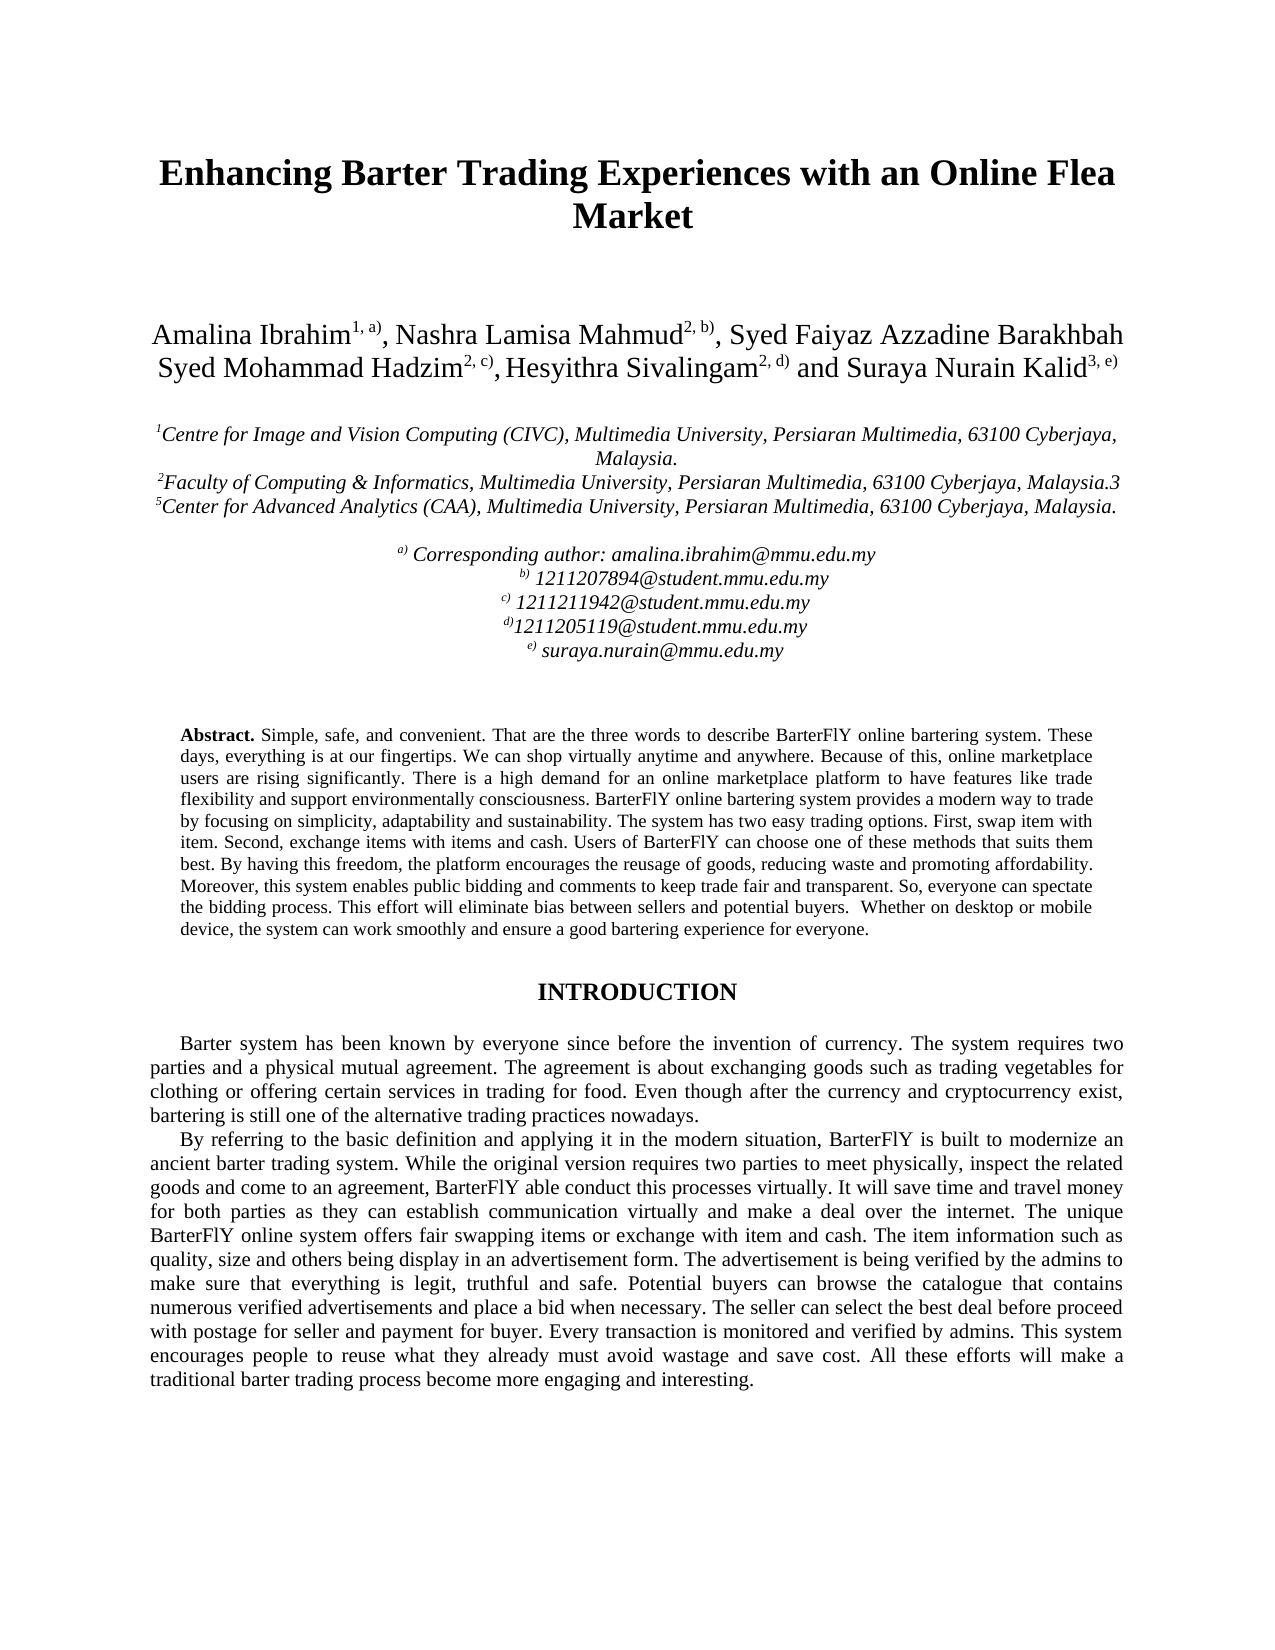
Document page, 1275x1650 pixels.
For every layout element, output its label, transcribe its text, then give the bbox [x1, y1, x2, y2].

text d)1211205119@student.mmu.edu.my [187, 614, 1125, 638]
text c) 1211211942@student.mmu.edu.my [187, 590, 1125, 614]
text Barter system has been known by everyone since before the invention of currency. The system requires two parties and a physical mutual agreement. The agreement is about exchanging goods such as trading vegetables for clothing or offering certain services in trading for food. Even though after the currency and cryptocurrency exist, bartering is still one of the alternative trading practices nowadays. [150, 1031, 1125, 1127]
text 1Centre for Image and Vision Computing (CIVC), Multimedia University, Persiaran Multimedia, 63100 Cyberjaya, Malaysia. [150, 421, 1125, 469]
text By referring to the basic definition and applying it in the modern situation, BarterFlY is built to modernize an ancient barter trading system. While the original version requires two parties to meet physically, inspect the related goods and come to an agreement, BarterFlY able conduct this processes virtually. It will save time and travel money for both parties as they can establish communication virtually and make a deal over the internet. The unique BarterFlY online system offers fair swapping items or exchange with item and cash. The item information such as quality, size and others being display in an advertisement form. The advertisement is being verified by the admins to make sure that everything is legit, truthful and safe. Potential buyers can browse the catalogue that contains numerous verified advertisements and place a bid when necessary. The seller can select the best deal before proceed with postage for seller and payment for buyer. Every transaction is monitored and verified by admins. This system encourages people to reuse what they already must avoid wastage and save cost. All these efforts will make a traditional barter trading process become more engaging and interesting. [150, 1127, 1125, 1391]
text a) Corresponding author: amalina.ibrahim@mmu.edu.my [150, 518, 1125, 566]
text Amalina Ibrahim1, a), Nashra Lamisa Mahmud2, b), Syed Faiyaz Azzadine Barakhbah Syed Mohammad Hadzim2, c), Hesyithra Sivalingam2, d) and Suraya Nurain Kalid3, e) [150, 317, 1125, 384]
text 5Center for Advanced Analytics (CAA), Multimedia University, Persiaran Multimedia, 63100 Cyberjaya, Malaysia. [150, 494, 1125, 518]
text 2Faculty of Computing & Informatics, Multimedia University, Persiaran Multimedia, 63100 Cyberjaya, Malaysia.3 [150, 469, 1125, 494]
title Enhancing Barter Trading Experiences with an Online Flea Market [150, 150, 1125, 279]
text b) 1211207894@student.mmu.edu.my [225, 566, 1125, 590]
text e) suraya.nurain@mmu.edu.my [187, 638, 1125, 686]
text Abstract. Simple, safe, and convenient. That are the three words to describe BarterFlY online bartering system. These days, everything is at our fingertips. We can shop virtually anytime and anywhere. Because of this, online marketplace users are rising significantly. There is a high demand for an online marketplace platform to have features like trade flexibility and support environmentally consciousness. BarterFlY online bartering system provides a modern way to trade by focusing on simplicity, adaptability and sustainability. The system has two easy trading options. First, swap item with item. Second, exchange items with items and cash. Users of BarterFlY can choose one of these methods that suits them best. By having this freedom, the platform encourages the reusage of goods, reducing waste and promoting affordability. Moreover, this system enables public bidding and comments to keep trade fair and transparent. So, everyone can spectate the bidding process. This effort will eliminate bias between sellers and potential buyers. Whether on desktop or mobile device, the system can work smoothly and ensure a good bartering experience for everyone. [180, 724, 1095, 939]
subtitle INTRODUCTION [150, 977, 1125, 1006]
